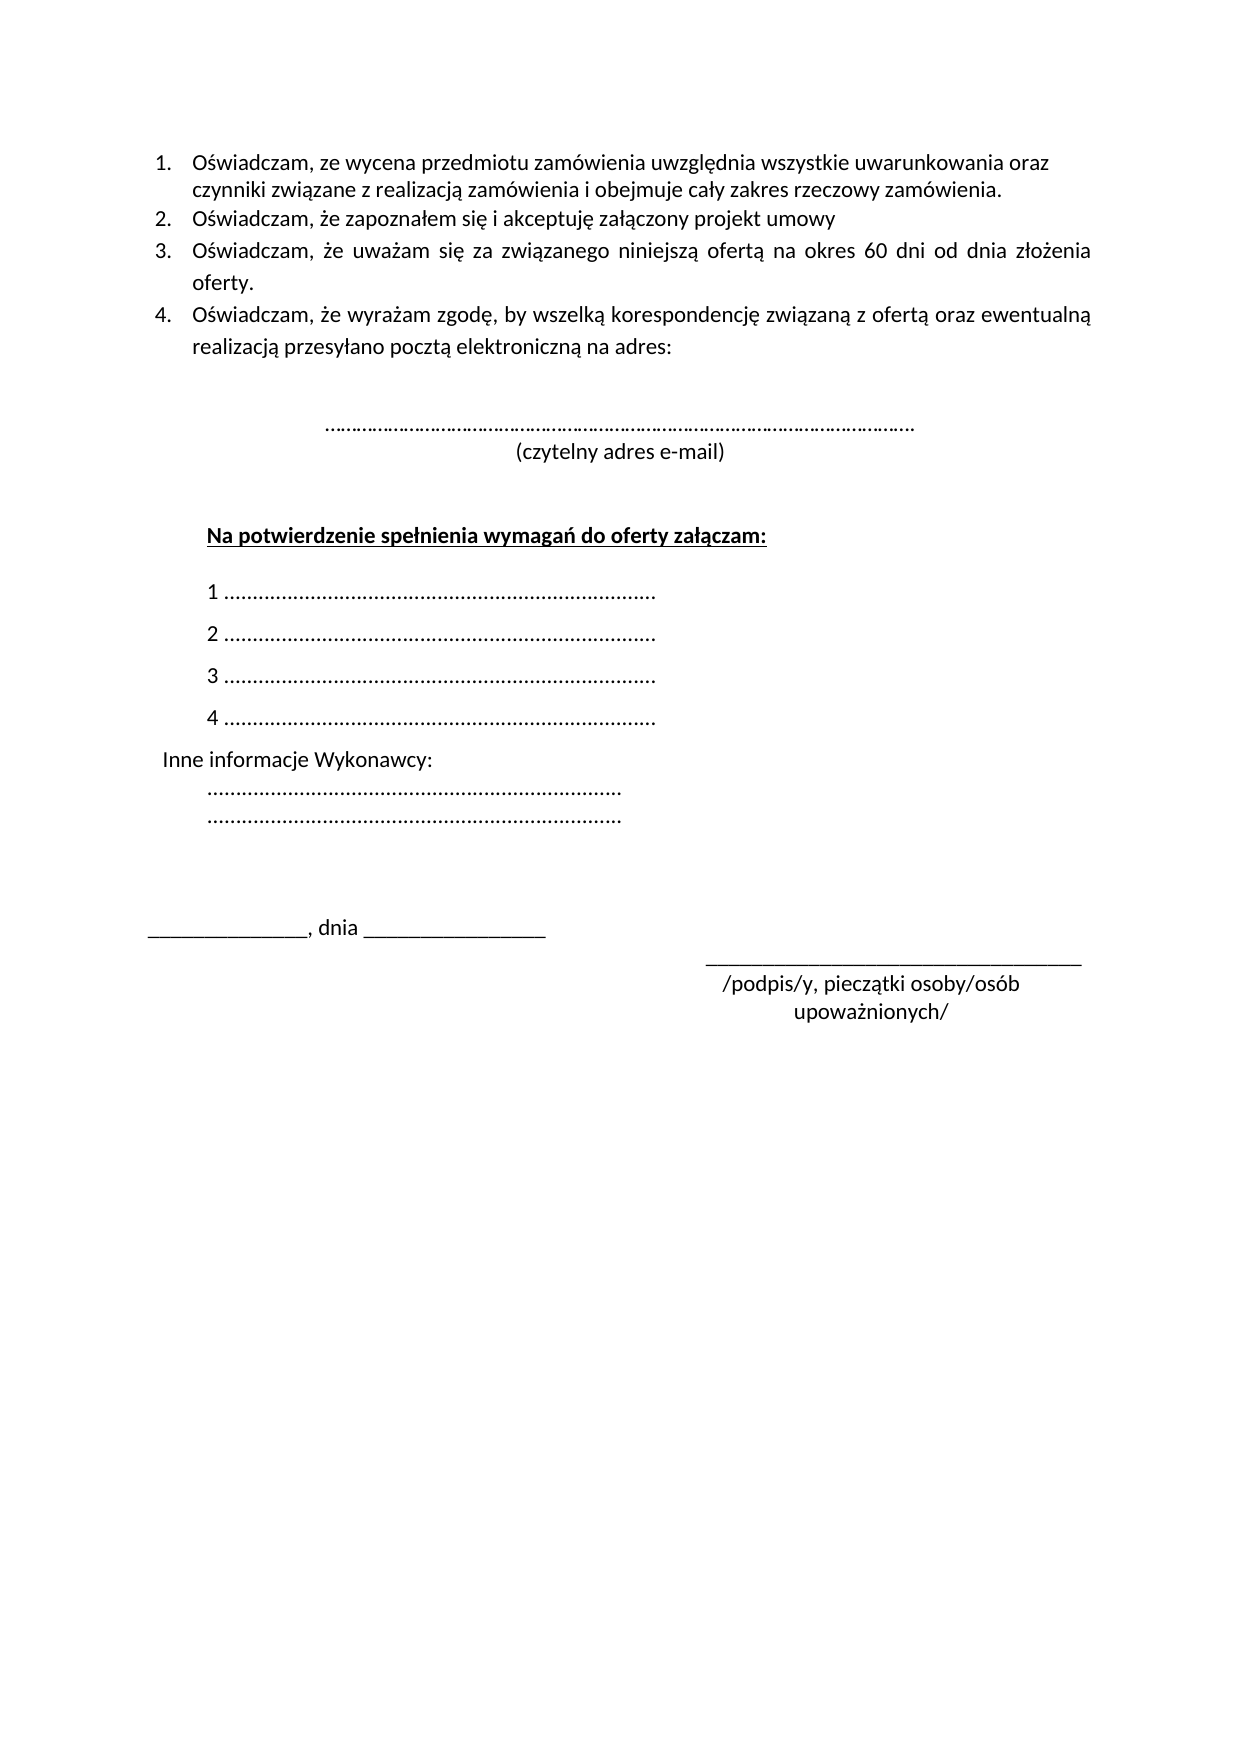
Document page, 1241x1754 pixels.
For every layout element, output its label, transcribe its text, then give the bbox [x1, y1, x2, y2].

list Oświadczam, że zapoznałem się i akceptuję załączony projekt umowy [154, 204, 1093, 232]
text 1 ........................................................................... [207, 577, 1093, 605]
text /podpis/y, pieczątki osoby/osób upoważnionych/ [650, 969, 1093, 1026]
text _________________________________ [148, 941, 1093, 969]
text 4 ........................................................................... [207, 703, 1093, 731]
list Oświadczam, ze wycena przedmiotu zamówienia uwzględnia wszystkie uwarunkowania oraz czynniki związane z realizacją zamówienia i obejmuje cały zakres rzeczowy zamówienia. [154, 148, 1093, 204]
text 2 ........................................................................... [207, 619, 1093, 647]
text (czytelny adres e-mail) [148, 437, 1093, 465]
text Na potwierdzenie spełnienia wymagań do oferty załączam: [207, 521, 1093, 549]
list Oświadczam, że uważam się za związanego niniejszą ofertą na okres 60 dni od dnia złożenia oferty. [154, 236, 1093, 296]
list Oświadczam, że wyrażam zgodę, by wszelką korespondencję związaną z ofertą oraz ewentualną realizacją przesyłano pocztą elektroniczną na adres: [154, 300, 1093, 360]
text ........................................................................ [207, 773, 1093, 801]
text …………………………………………………………………………………………………. [148, 409, 1093, 437]
text ______________, dnia ________________ [148, 913, 1093, 941]
text 3 ........................................................................... [207, 661, 1093, 689]
text ........................................................................ [207, 801, 1093, 829]
text Inne informacje Wykonawcy: [148, 745, 1093, 773]
